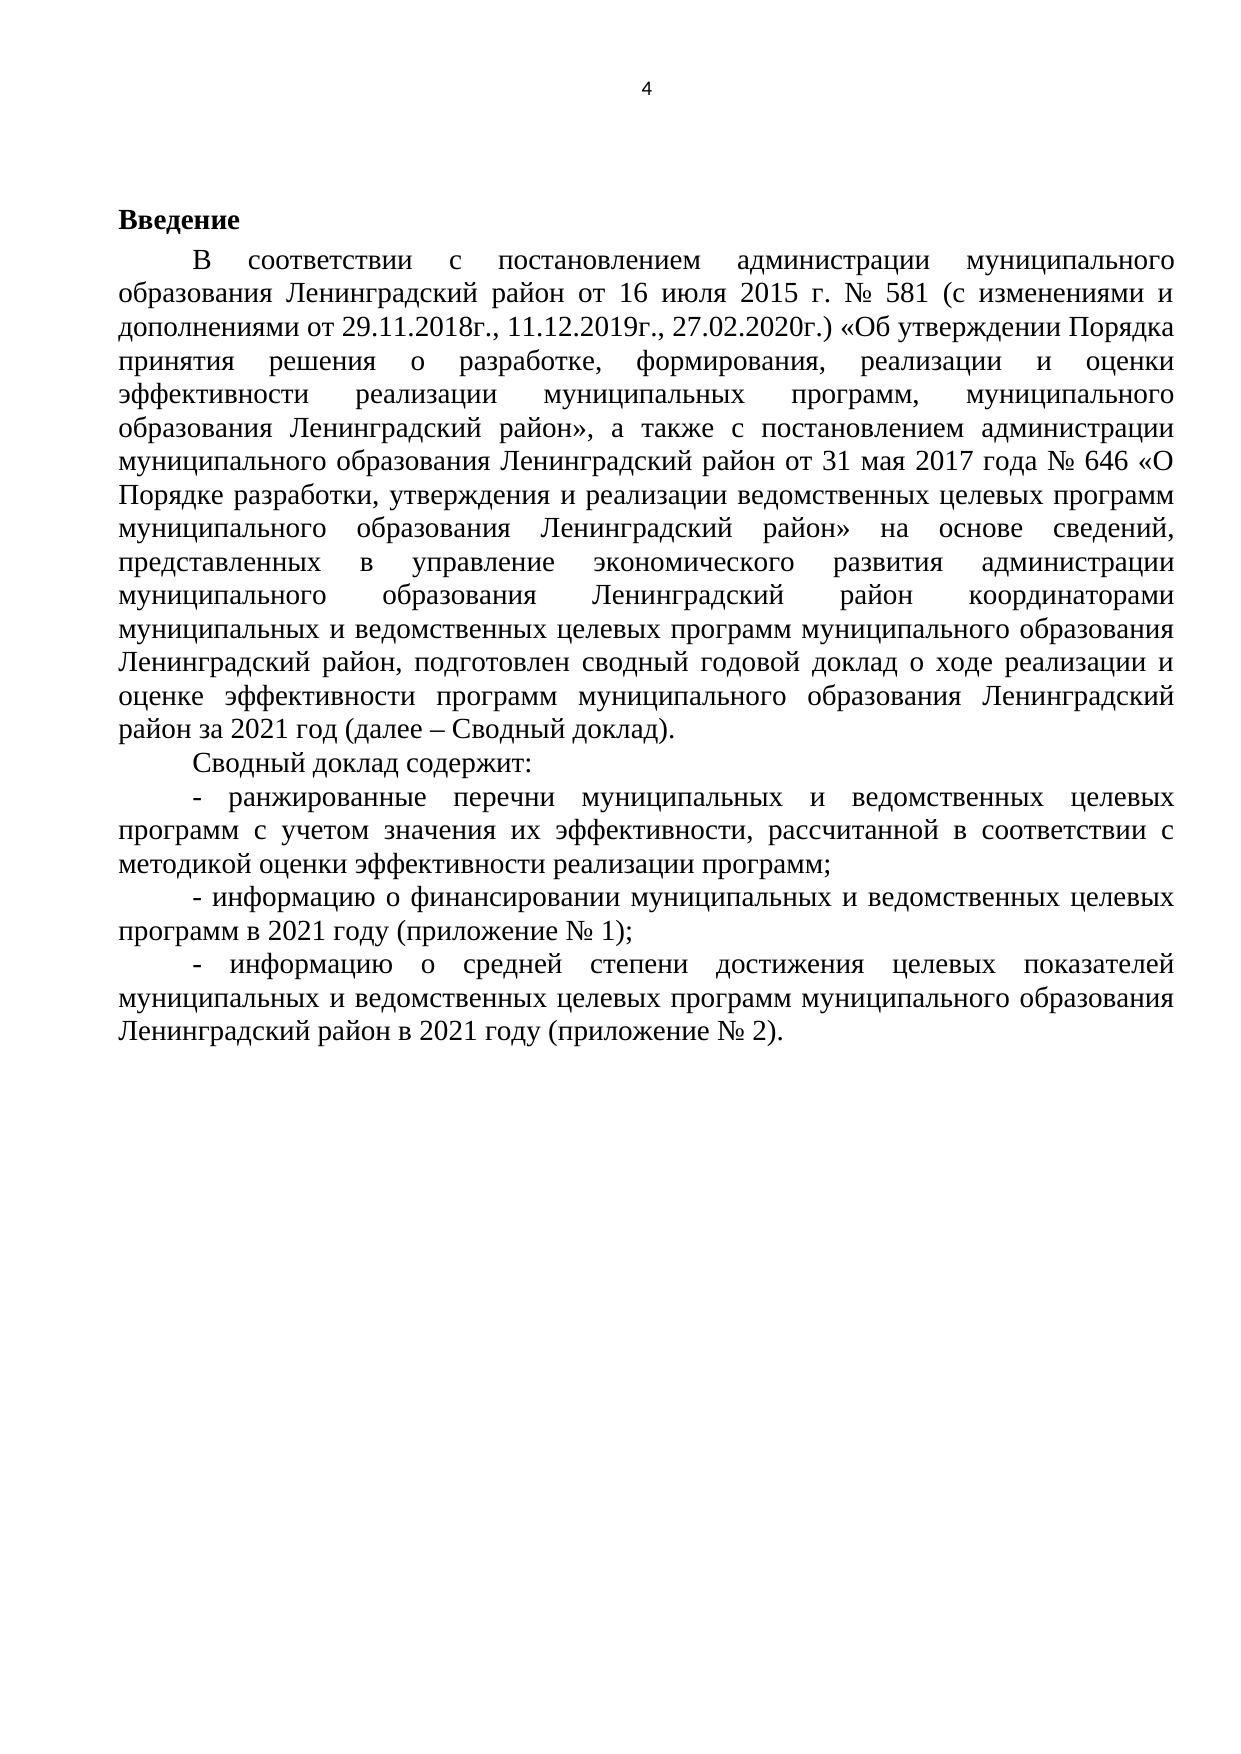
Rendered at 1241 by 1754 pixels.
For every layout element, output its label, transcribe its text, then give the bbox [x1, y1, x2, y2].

text - информацию о средней степени достижения целевых показателей муниципальных и ведомственных целевых программ муниципального образования Ленинградский район в 2021 году (приложение № 2). [118, 946, 1175, 1047]
subtitle Введение [118, 202, 1175, 236]
text - ранжированные перечни муниципальных и ведомственных целевых программ с учетом значения их эффективности, рассчитанной в соответствии с методикой оценки эффективности реализации программ; [118, 779, 1175, 879]
text Сводный доклад содержит: [118, 745, 1175, 779]
text В соответствии с постановлением администрации муниципального образования Ленинградский район от 16 июля 2015 г. № 581 (с изменениями и дополнениями от 29.11.2018г., 11.12.2019г., 27.02.2020г.) «Об утверждении Порядка принятия решения о разработке, формирования, реализации и оценки эффективности реализации муниципальных программ, муниципального образования Ленинградский район», а также с постановлением администрации муниципального образования Ленинградский район от 31 мая 2017 года № 646 «О Порядке разработки, утверждения и реализации ведомственных целевых программ муниципального образования Ленинградский район» на основе сведений, представленных в управление экономического развития администрации муниципального образования Ленинградский район координаторами муниципальных и ведомственных целевых программ муниципального образования Ленинградский район, подготовлен сводный годовой доклад о ходе реализации и оценке эффективности программ муниципального образования Ленинградский район за 2021 год (далее – Сводный доклад). [118, 242, 1175, 745]
text - информацию о финансировании муниципальных и ведомственных целевых программ в 2021 году (приложение № 1); [118, 879, 1175, 946]
